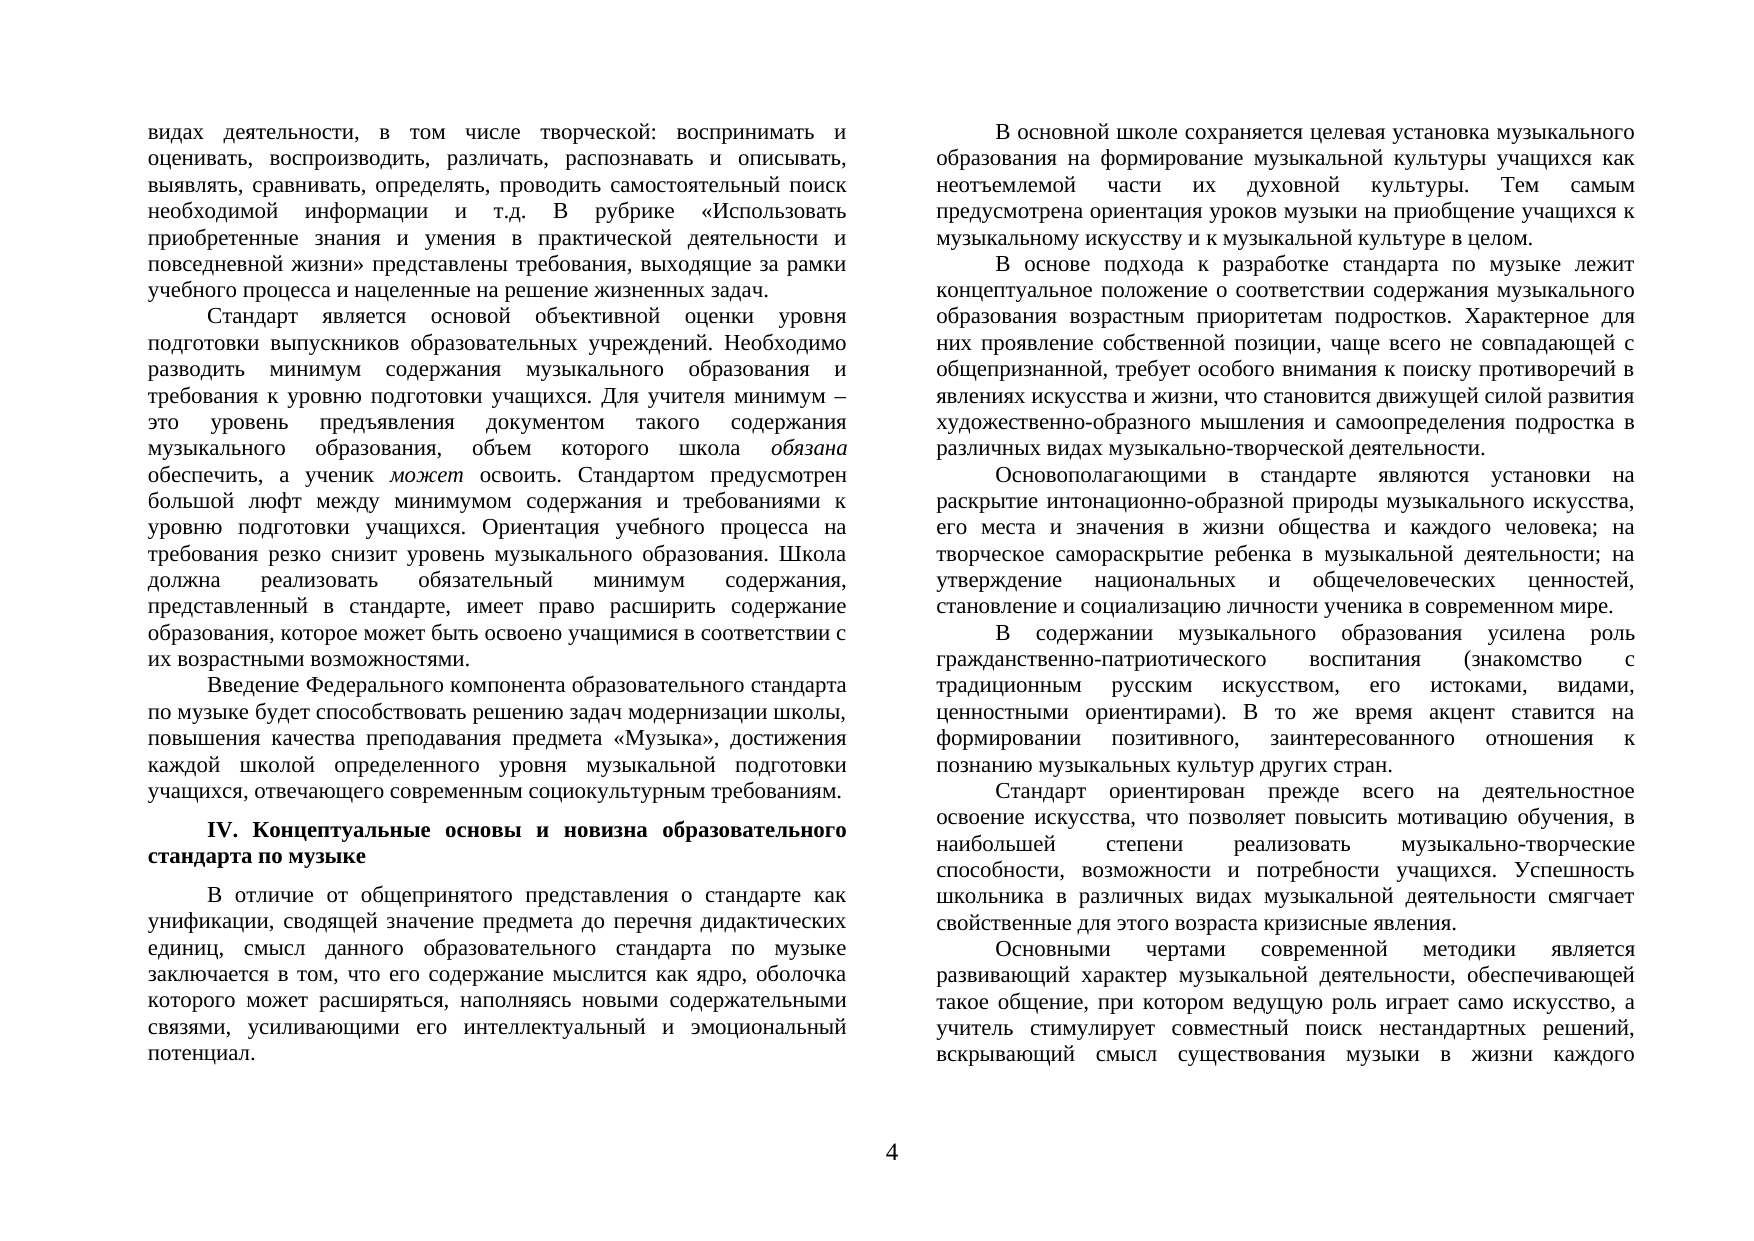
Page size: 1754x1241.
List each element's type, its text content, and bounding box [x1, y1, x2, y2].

text В отличие от общепринятого представления о стандарте как унификации, сводящей значение предмета до перечня дидактических единиц, смысл данного образовательного стандарта по музыке заключается в том, что его содержание мыслится как ядро, оболочка которого может расширяться, наполняясь новыми содержательными связями, усиливающими его интеллектуальный и эмоциональный потенциал. [148, 881, 847, 1066]
text В основной школе сохраняется целевая установка музыкального образования на формирование музыкальной культуры учащихся как неотъемлемой части их духовной культуры. Тем самым предусмотрена ориентация уроков музыки на приобщение учащихся к музыкальному искусству и к музыкальной культуре в целом. [936, 118, 1636, 250]
subtitle Введение Федерального компонента образовательного стандарта по музыке будет способствовать решению задач модернизации школы, повышения качества преподавания предмета «Музыка», достижения каждой школой определенного уровня музыкальной подготовки учащихся, отвечающего современным социокультурным требованиям. [148, 672, 847, 803]
text IV. Концептуальные основы и новизна образовательного стандарта по музыке [148, 816, 847, 868]
text В основе подхода к разработке стандарта по музыке лежит концептуальное положение о соответствии содержания музыкального образования возрастным приоритетам подростков. Характерное для них проявление собственной позиции, чаще всего не совпадающей с общепризнанной, требует особого внимания к поиску противоречий в явлениях искусства и жизни, что становится движущей силой развития художественно-образного мышления и самоопределения подростка в различных видах музыкально-творческой деятельности. [936, 250, 1636, 461]
text В содержании музыкального образования усилена роль гражданственно-патриотического воспитания (знакомство с традиционным русским искусством, его истоками, видами, ценностными ориентирами). В то же время акцент ставится на формировании позитивного, заинтересованного отношения к познанию музыкальных культур других стран. [936, 619, 1636, 777]
text Стандарт ориентирован прежде всего на деятельностное освоение искусства, что позволяет повысить мотивацию обучения, в наибольшей степени реализовать музыкально-творческие способности, возможности и потребности учащихся. Успешность школьника в различных видах музыкальной деятельности смягчает свойственные для этого возраста кризисные явления. [936, 777, 1636, 935]
text Стандарт является основой объективной оценки уровня подготовки выпускников образовательных учреждений. Необходимо разводить минимум содержания музыкального образования и требования к уровню подготовки учащихся. Для учителя минимум – это уровень предъявления документом такого содержания музыкального образования, объем которого школа обязана обеспечить, а ученик может освоить. Стандартом предусмотрен большой люфт между минимумом содержания и требованиями к уровню подготовки учащихся. Ориентация учебного процесса на требования резко снизит уровень музыкального образования. Школа должна реализовать обязательный минимум содержания, представленный в стандарте, имеет право расширить содержание образования, которое может быть освоено учащимися в соответствии с их возрастными возможностями. [148, 303, 847, 672]
text Основополагающими в стандарте являются установки на раскрытие интонационно-образной природы музыкального искусства, его места и значения в жизни общества и каждого человека; на творческое самораскрытие ребенка в музыкальной деятельности; на утверждение национальных и общечеловеческих ценностей, становление и социализацию личности ученика в современном мире. [936, 461, 1636, 619]
